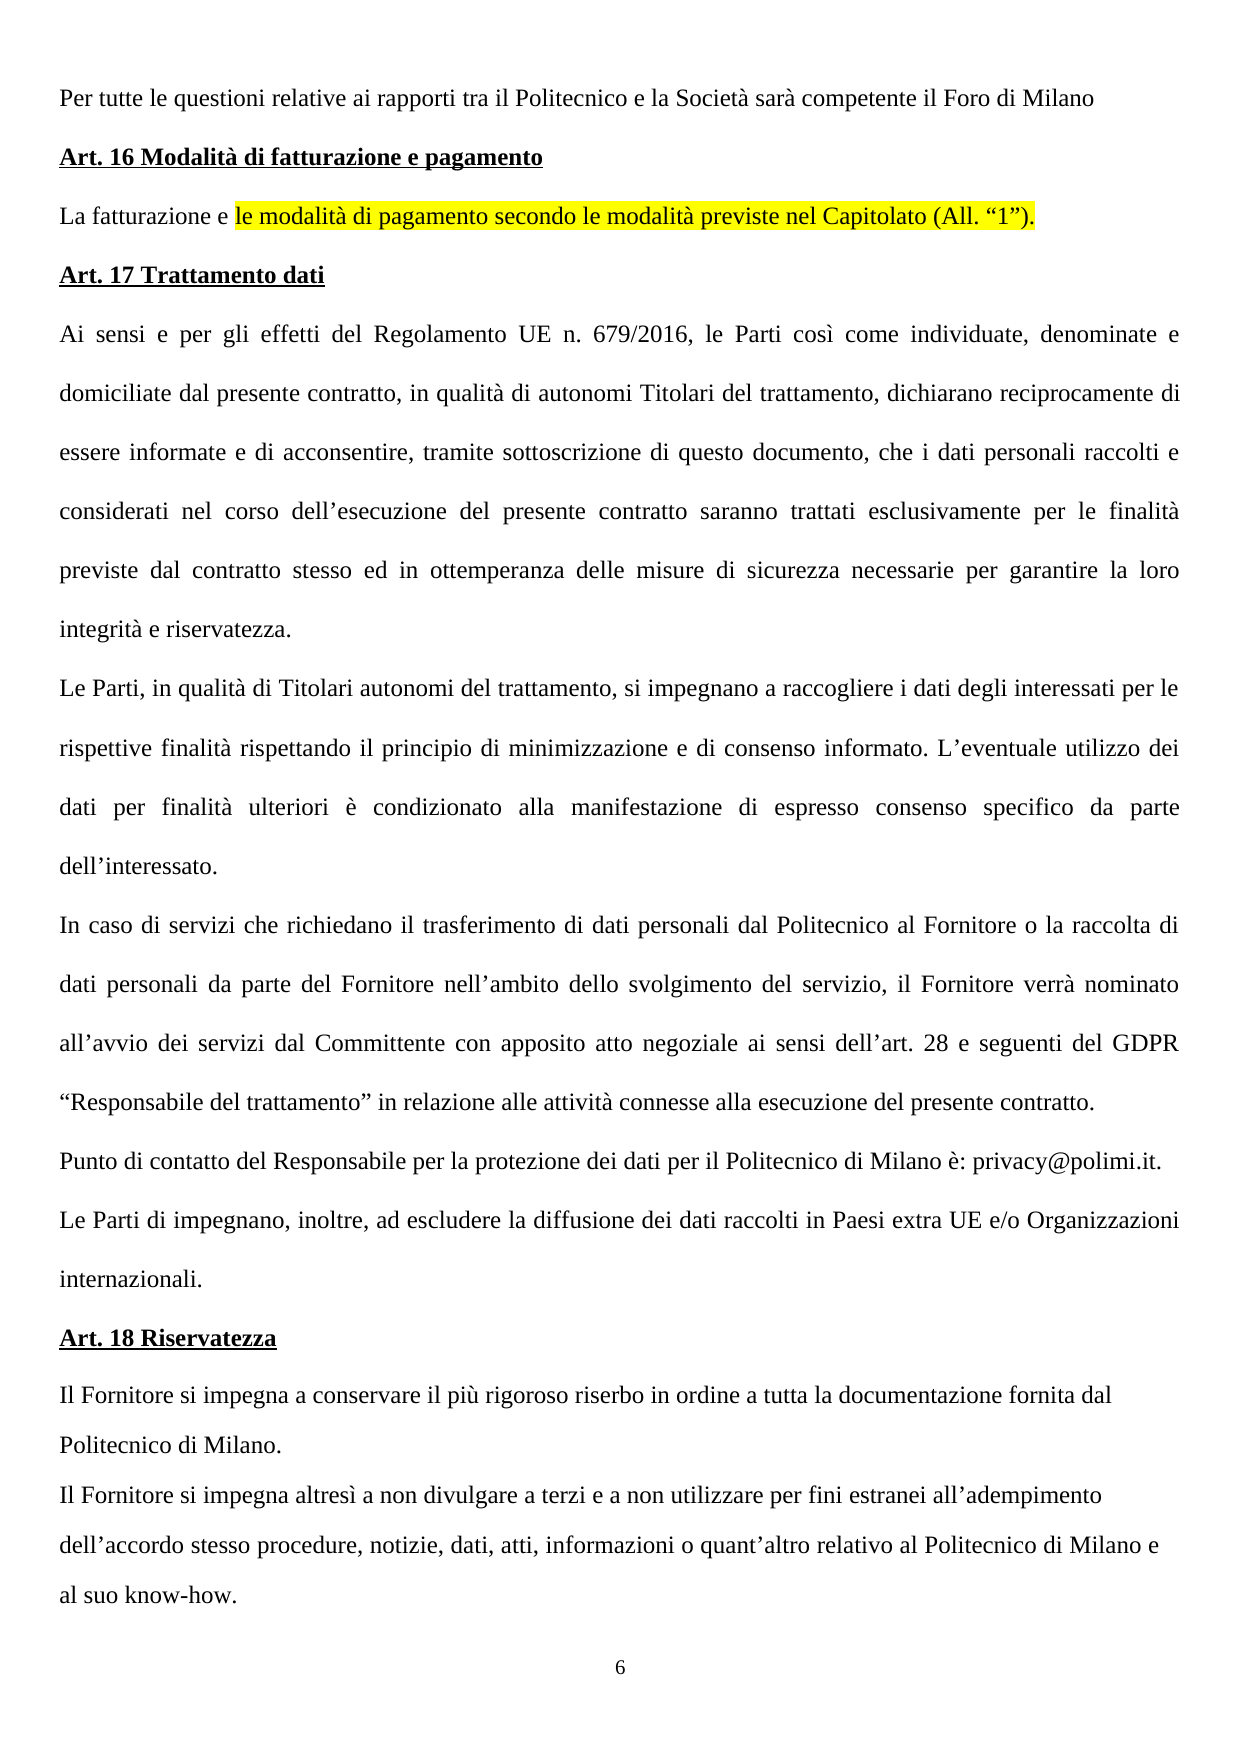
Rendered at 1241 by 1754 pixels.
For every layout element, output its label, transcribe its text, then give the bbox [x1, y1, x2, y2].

text La fatturazione e le modalità di pagamento secondo le modalità previste nel Capitolato (All. “1”). [59, 177, 1181, 236]
text dell’accordo stesso procedure, notizie, dati, atti, informazioni o quant’altro relativo al Politecnico di Milano e al suo know-how. [59, 1508, 1160, 1608]
text Art. 18 Riservatezza [59, 1299, 1181, 1358]
text Art. 17 Trattamento dati [59, 236, 1181, 295]
text Il Fornitore si impegna a conservare il più rigoroso riserbo in ordine a tutta la documentazione fornita dal [59, 1358, 1160, 1408]
text Le Parti, in qualità di Titolari autonomi del trattamento, si impegnano a raccogliere i dati degli interessati per le rispettive finalità rispettando il principio di minimizzazione e di consenso informato. L’eventuale utilizzo dei dati per finalità ulteriori è condizionato alla manifestazione di espresso consenso specifico da parte dell’interessato. [59, 650, 1181, 886]
text Per tutte le questioni relative ai rapporti tra il Politecnico e la Società sarà competente il Foro di Milano [59, 59, 1181, 118]
text Politecnico di Milano. [59, 1408, 1160, 1458]
text In caso di servizi che richiedano il trasferimento di dati personali dal Politecnico al Fornitore o la raccolta di dati personali da parte del Fornitore nell’ambito dello svolgimento del servizio, il Fornitore verrà nominato all’avvio dei servizi dal Committente con apposito atto negoziale ai sensi dell’art. 28 e seguenti del GDPR “Responsabile del trattamento” in relazione alle attività connesse alla esecuzione del presente contratto. [59, 886, 1181, 1122]
text Punto di contatto del Responsabile per la protezione dei dati per il Politecnico di Milano è: privacy@polimi.it. [59, 1122, 1181, 1181]
text Art. 16 Modalità di fatturazione e pagamento [59, 118, 1181, 177]
text Le Parti di impegnano, inoltre, ad escludere la diffusione dei dati raccolti in Paesi extra UE e/o Organizzazioni internazionali. [59, 1181, 1181, 1299]
text Il Fornitore si impegna altresì a non divulgare a terzi e a non utilizzare per fini estranei all’adempimento [59, 1458, 1160, 1508]
text Ai sensi e per gli effetti del Regolamento UE n. 679/2016, le Parti così come individuate, denominate e domiciliate dal presente contratto, in qualità di autonomi Titolari del trattamento, dichiarano reciprocamente di essere informate e di acconsentire, tramite sottoscrizione di questo documento, che i dati personali raccolti e considerati nel corso dell’esecuzione del presente contratto saranno trattati esclusivamente per le finalità previste dal contratto stesso ed in ottemperanza delle misure di sicurezza necessarie per garantire la loro integrità e riservatezza. [59, 295, 1181, 650]
